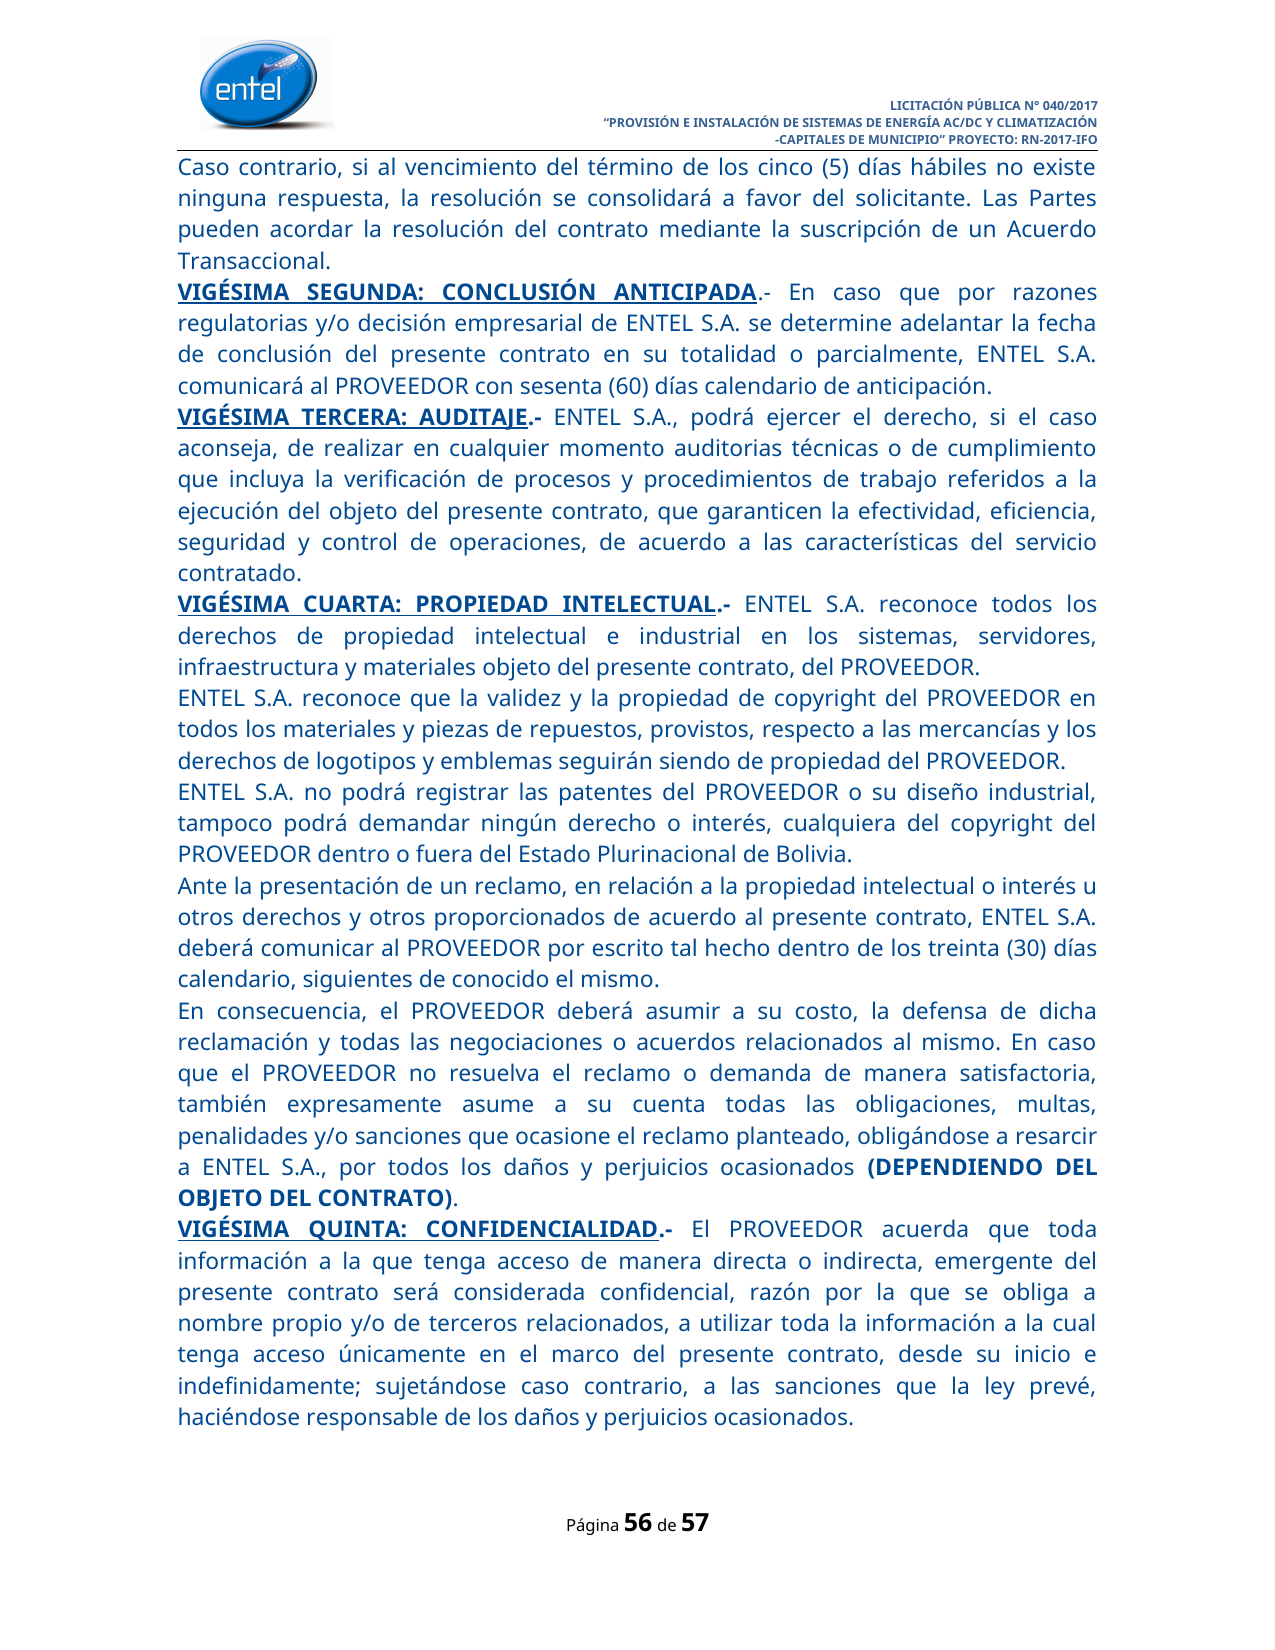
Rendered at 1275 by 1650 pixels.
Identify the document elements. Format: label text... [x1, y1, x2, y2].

text Ante la presentación de un reclamo, en relación a la propiedad intelectual o interés u otros derechos y otros proporcionados de acuerdo al presente contrato, ENTEL S.A. deberá comunicar al PROVEEDOR por escrito tal hecho dentro de los treinta (30) días calendario, siguientes de conocido el mismo. [177, 870, 1098, 995]
text En consecuencia, el PROVEEDOR deberá asumir a su costo, la defensa de dicha reclamación y todas las negociaciones o acuerdos relacionados al mismo. En caso que el PROVEEDOR no resuelva el reclamo o demanda de manera satisfactoria, también expresamente asume a su cuenta todas las obligaciones, multas, penalidades y/o sanciones que ocasione el reclamo planteado, obligándose a resarcir a ENTEL S.A., por todos los daños y perjuicios ocasionados (DEPENDIENDO DEL OBJETO DEL CONTRATO). [177, 995, 1098, 1213]
text VIGÉSIMA SEGUNDA: CONCLUSIÓN ANTICIPADA.- En caso que por razones regulatorias y/o decisión empresarial de ENTEL S.A. se determine adelantar la fecha de conclusión del presente contrato en su totalidad o parcialmente, ENTEL S.A. comunicará al PROVEEDOR con sesenta (60) días calendario de anticipación. [177, 276, 1098, 401]
text ENTEL S.A. reconoce que la validez y la propiedad de copyright del PROVEEDOR en todos los materiales y piezas de repuestos, provistos, respecto a las mercancías y los derechos de logotipos y emblemas seguirán siendo de propiedad del PROVEEDOR. [177, 682, 1098, 776]
text ENTEL S.A. no podrá registrar las patentes del PROVEEDOR o su diseño industrial, tampoco podrá demandar ningún derecho o interés, cualquiera del copyright del PROVEEDOR dentro o fuera del Estado Plurinacional de Bolivia. [177, 776, 1098, 870]
text Caso contrario, si al vencimiento del término de los cinco (5) días hábiles no existe ninguna respuesta, la resolución se consolidará a favor del solicitante. Las Partes pueden acordar la resolución del contrato mediante la suscripción de un Acuerdo Transaccional. [177, 151, 1098, 276]
text VIGÉSIMA TERCERA: AUDITAJE.- ENTEL S.A., podrá ejercer el derecho, si el caso aconseja, de realizar en cualquier momento auditorias técnicas o de cumplimiento que incluya la verificación de procesos y procedimientos de trabajo referidos a la ejecución del objeto del presente contrato, que garanticen la efectividad, eficiencia, seguridad y control de operaciones, de acuerdo a las características del servicio contratado. [177, 401, 1098, 588]
text VIGÉSIMA QUINTA: CONFIDENCIALIDAD.- El PROVEEDOR acuerda que toda información a la que tenga acceso de manera directa o indirecta, emergente del presente contrato será considerada confidencial, razón por la que se obliga a nombre propio y/o de terceros relacionados, a utilizar toda la información a la cual tenga acceso únicamente en el marco del presente contrato, desde su inicio e indefinidamente; sujetándose caso contrario, a las sanciones que la ley prevé, haciéndose responsable de los daños y perjuicios ocasionados. [177, 1213, 1098, 1432]
text VIGÉSIMA CUARTA: PROPIEDAD INTELECTUAL.- ENTEL S.A. reconoce todos los derechos de propiedad intelectual e industrial en los sistemas, servidores, infraestructura y materiales objeto del presente contrato, del PROVEEDOR. [177, 588, 1098, 682]
picture [199, 38, 335, 130]
